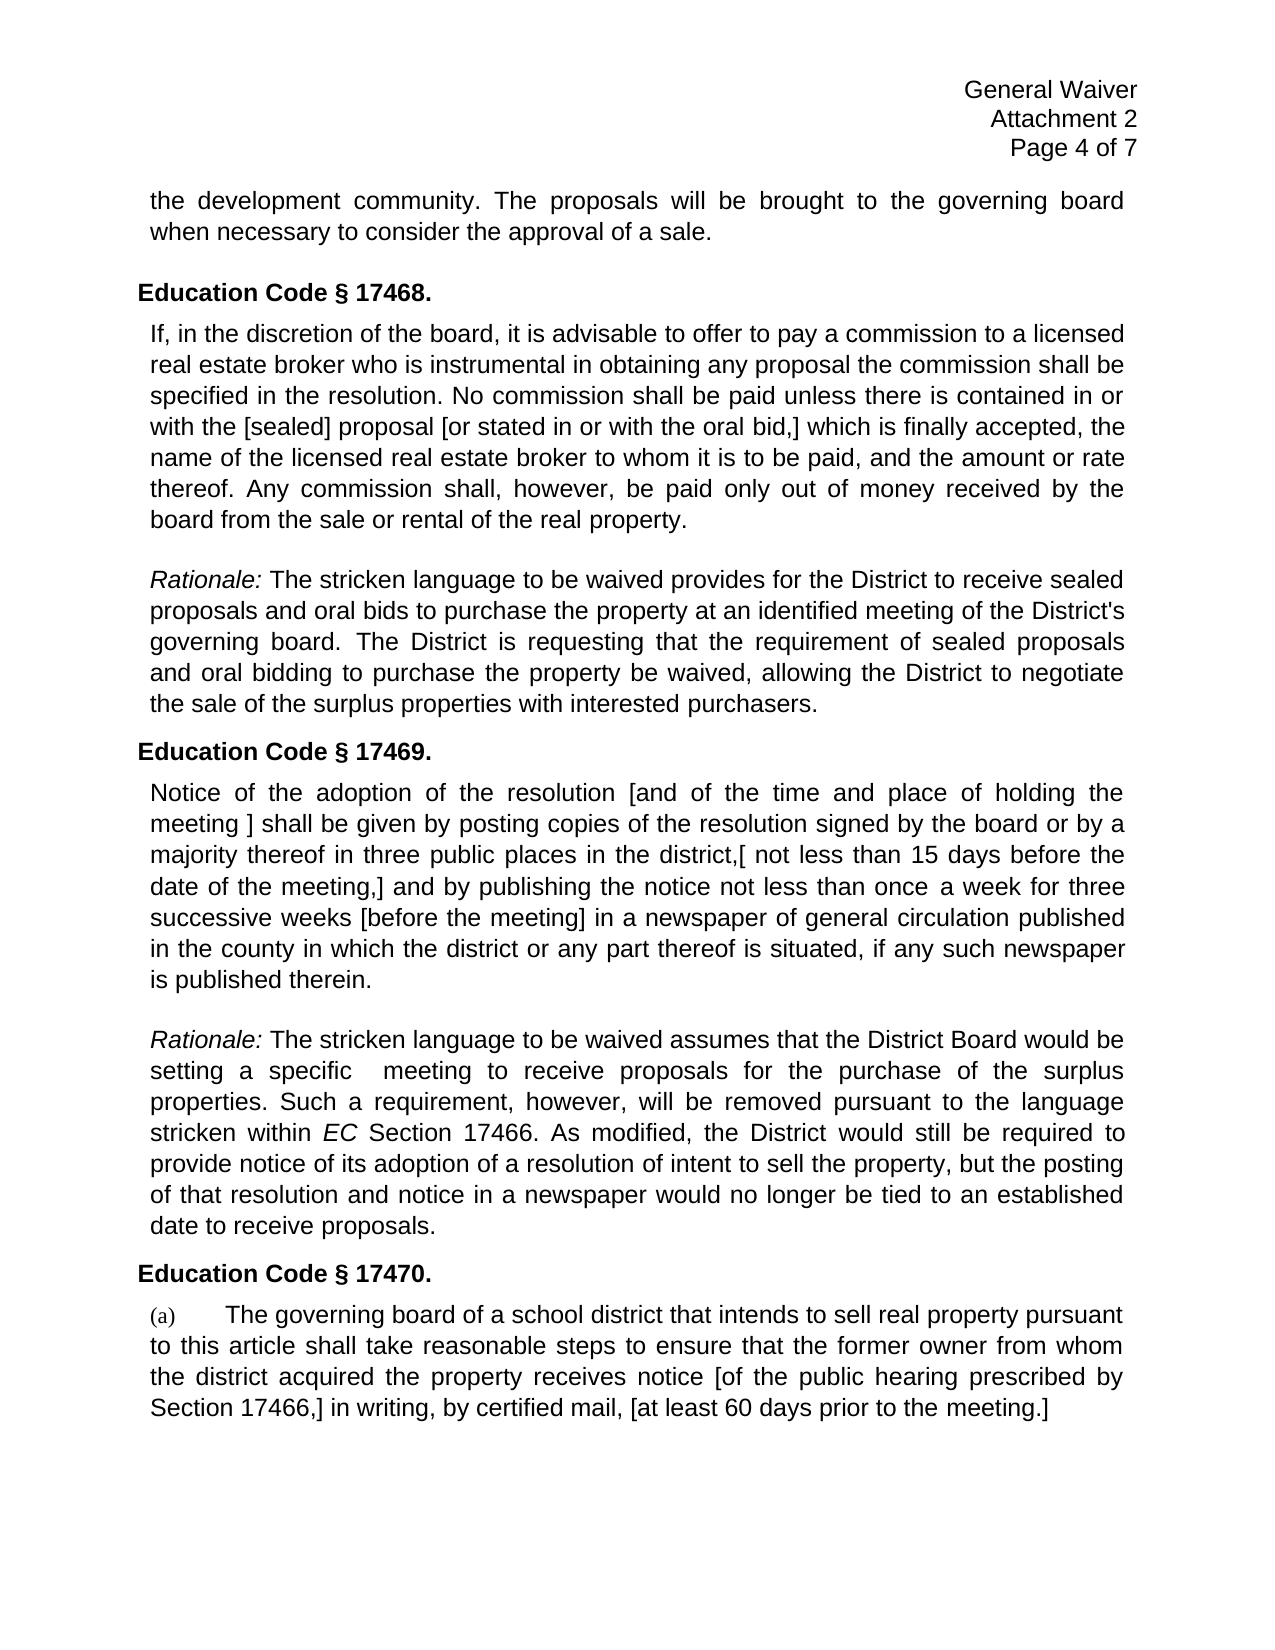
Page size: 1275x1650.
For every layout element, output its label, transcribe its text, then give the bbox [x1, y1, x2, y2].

list The governing board of a school district that intends to sell real property pursuant to this article shall take reasonable steps to ensure that the former owner from whom the district acquired the property receives notice [of the public hearing prescribed by Section 17466,] in writing, by certified mail, [at least 60 days prior to the meeting.] [150, 1300, 1125, 1422]
text the development community. The proposals will be brought to the governing board when necessary to consider the approval of a sale. [150, 186, 1126, 246]
text Notice of the adoption of the resolution [and of the time and place of holding the meeting ] shall be given by posting copies of the resolution signed by the board or by a majority thereof in three public places in the district,[ not less than 15 days before the date of the meeting,] and by publishing the notice not less than once a week for three successive weeks [before the meeting] in a newspaper of general circulation published in the county in which the district or any part thereof is situated, if any such newspaper is published therein. [150, 778, 1126, 993]
text Rationale: The stricken language to be waived provides for the District to receive sealed proposals and oral bids to purchase the property at an identified meeting of the District's governing board. The District is requesting that the requirement of sealed proposals and oral bidding to purchase the property be waived, allowing the District to negotiate the sale of the surplus properties with interested purchasers. [149, 565, 1126, 718]
subtitle Education Code § 17469. [137, 737, 1137, 766]
text Rationale: The stricken language to be waived assumes that the District Board would be setting a specific meeting to receive proposals for the purchase of the surplus properties. Such a requirement, however, will be removed pursuant to the language stricken within EC Section 17466. As modified, the District would still be required to provide notice of its adoption of a resolution of intent to sell the property, but the posting of that resolution and notice in a newspaper would no longer be tied to an established date to receive proposals. [150, 1025, 1126, 1240]
text If, in the discretion of the board, it is advisable to offer to pay a commission to a licensed real estate broker who is instrumental in obtaining any proposal the commission shall be specified in the resolution. No commission shall be paid unless there is contained in or with the [sealed] proposal [or stated in or with the oral bid,] which is finally accepted, the name of the licensed real estate broker to whom it is to be paid, and the amount or rate thereof. Any commission shall, however, be paid only out of money received by the board from the sale or rental of the real property. [150, 319, 1126, 534]
subtitle Education Code § 17470. [137, 1259, 1137, 1288]
subtitle Education Code § 17468. [137, 278, 1137, 306]
